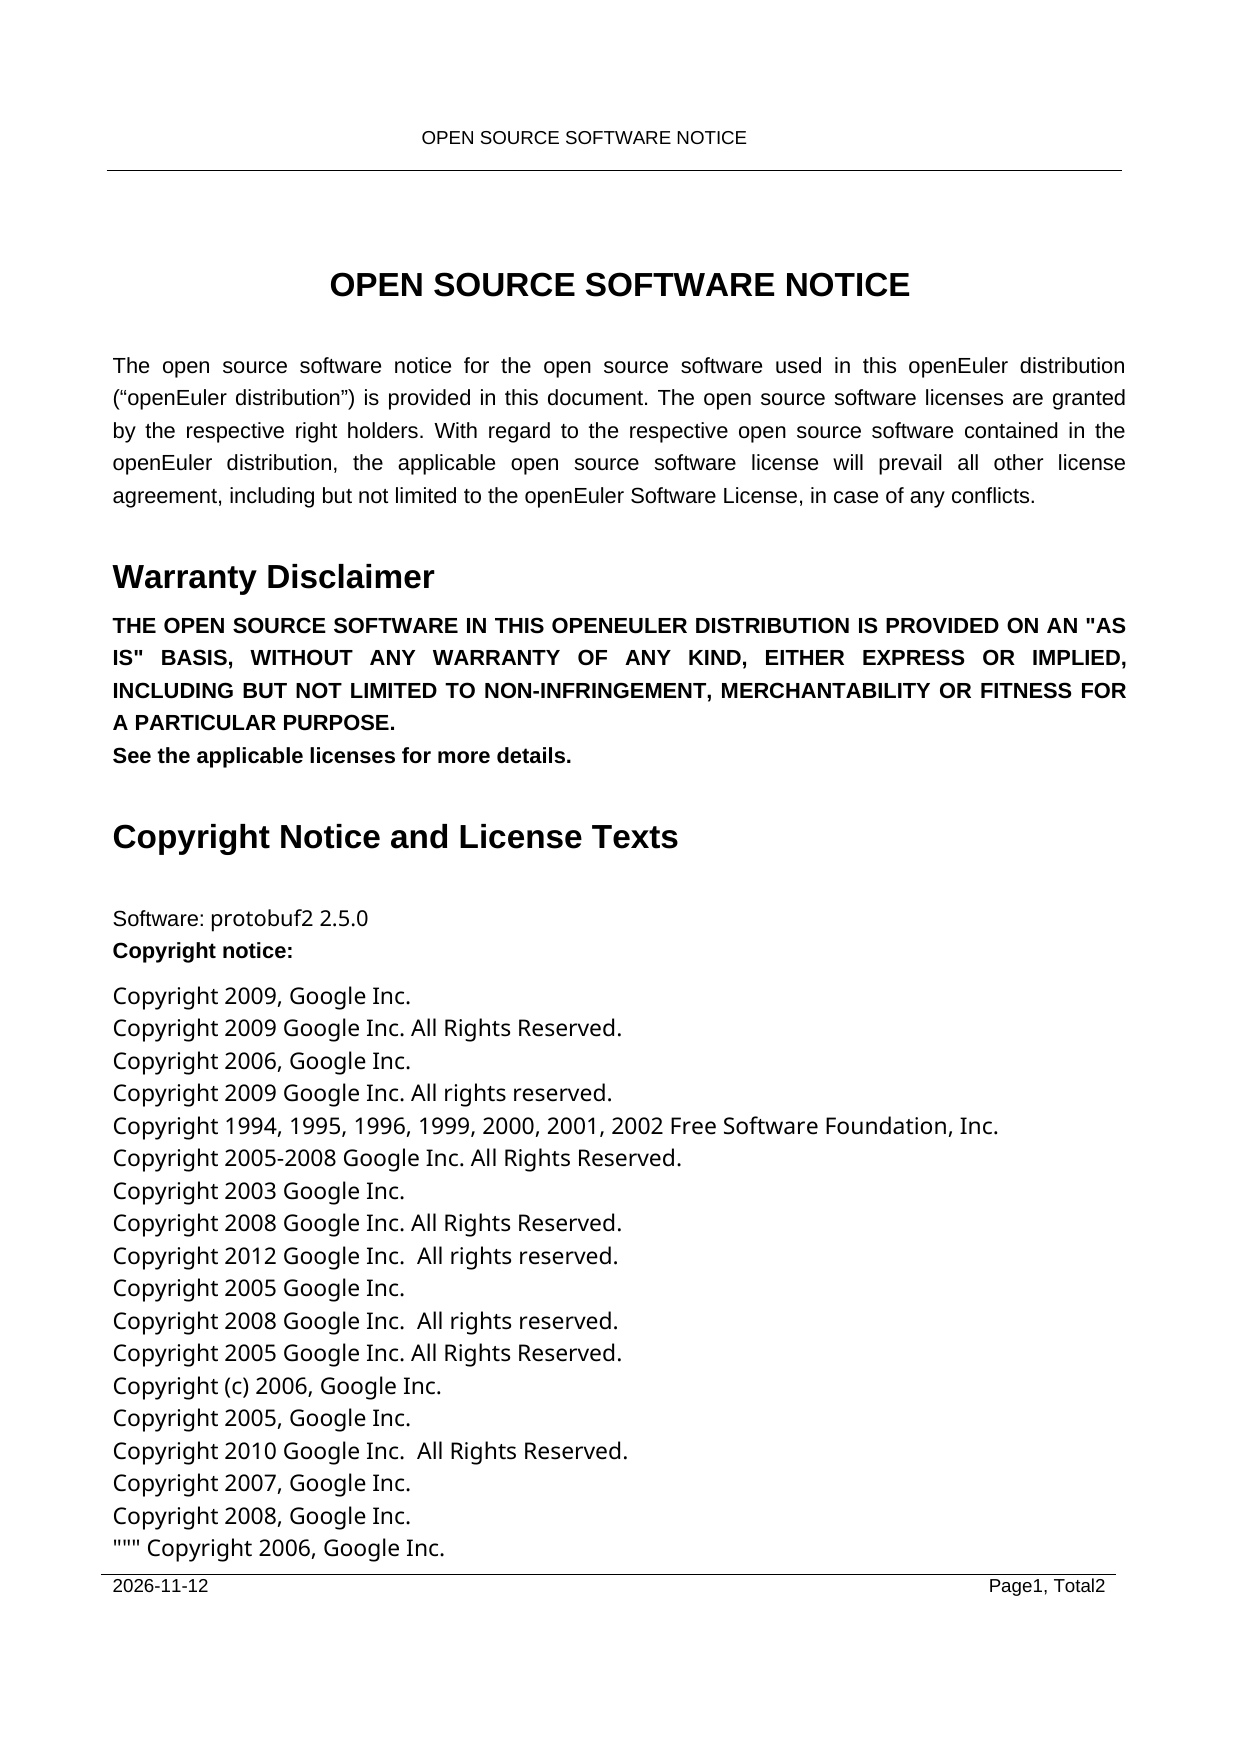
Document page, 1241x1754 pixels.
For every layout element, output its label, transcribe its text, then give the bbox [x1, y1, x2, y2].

text Software: protobuf2 2.5.0 [112, 901, 1128, 934]
text """ Copyright 2006, Google Inc. [112, 1532, 1128, 1564]
text Copyright 2008 Google Inc. All rights reserved. [112, 1304, 1128, 1337]
text OPEN SOURCE SOFTWARE NOTICE [112, 251, 1128, 316]
text Copyright 2008, Google Inc. [112, 1499, 1128, 1532]
text Copyright 2009 Google Inc. All rights reserved. [112, 1077, 1128, 1109]
text Copyright 2007, Google Inc. [112, 1467, 1128, 1499]
text Copyright 2008 Google Inc. All Rights Reserved. [112, 1207, 1128, 1239]
text Copyright 2005 Google Inc. [112, 1272, 1128, 1304]
text THE OPEN SOURCE SOFTWARE IN THIS OPENEULER DISTRIBUTION IS PROVIDED ON AN "AS IS" BASIS, WITHOUT ANY WARRANTY OF ANY KIND, EITHER EXPRESS OR IMPLIED, INCLUDING BUT NOT LIMITED TO NON-INFRINGEMENT, MERCHANTABILITY OR FITNESS FOR A PARTICULAR PURPOSE. See the applicable licenses for more details. [112, 609, 1128, 771]
text Copyright 2012 Google Inc. All rights reserved. [112, 1239, 1128, 1272]
text Warranty Disclaimer [112, 544, 1128, 609]
text Copyright 2006, Google Inc. [112, 1044, 1128, 1077]
text Copyright 2005, Google Inc. [112, 1402, 1128, 1434]
text Copyright 2009 Google Inc. All Rights Reserved. [112, 1012, 1128, 1044]
text Copyright 2009, Google Inc. [112, 979, 1128, 1012]
text Copyright 1994, 1995, 1996, 1999, 2000, 2001, 2002 Free Software Foundation, Inc. [112, 1109, 1128, 1142]
text Copyright notice: [112, 934, 1128, 966]
text Copyright 2005-2008 Google Inc. All Rights Reserved. [112, 1142, 1128, 1174]
text Copyright (c) 2006, Google Inc. [112, 1369, 1128, 1402]
text The open source software notice for the open source software used in this openEuler distribution (“openEuler distribution”) is provided in this document. The open source software licenses are granted by the respective right holders. With regard to the respective open source software contained in the openEuler distribution, the applicable open source software license will prevail all other license agreement, including but not limited to the openEuler Software License, in case of any conflicts. [112, 349, 1128, 511]
text Copyright 2005 Google Inc. All Rights Reserved. [112, 1337, 1128, 1369]
text Copyright 2003 Google Inc. [112, 1174, 1128, 1207]
text Copyright 2010 Google Inc. All Rights Reserved. [112, 1434, 1128, 1467]
text Copyright Notice and License Texts [112, 804, 1128, 869]
